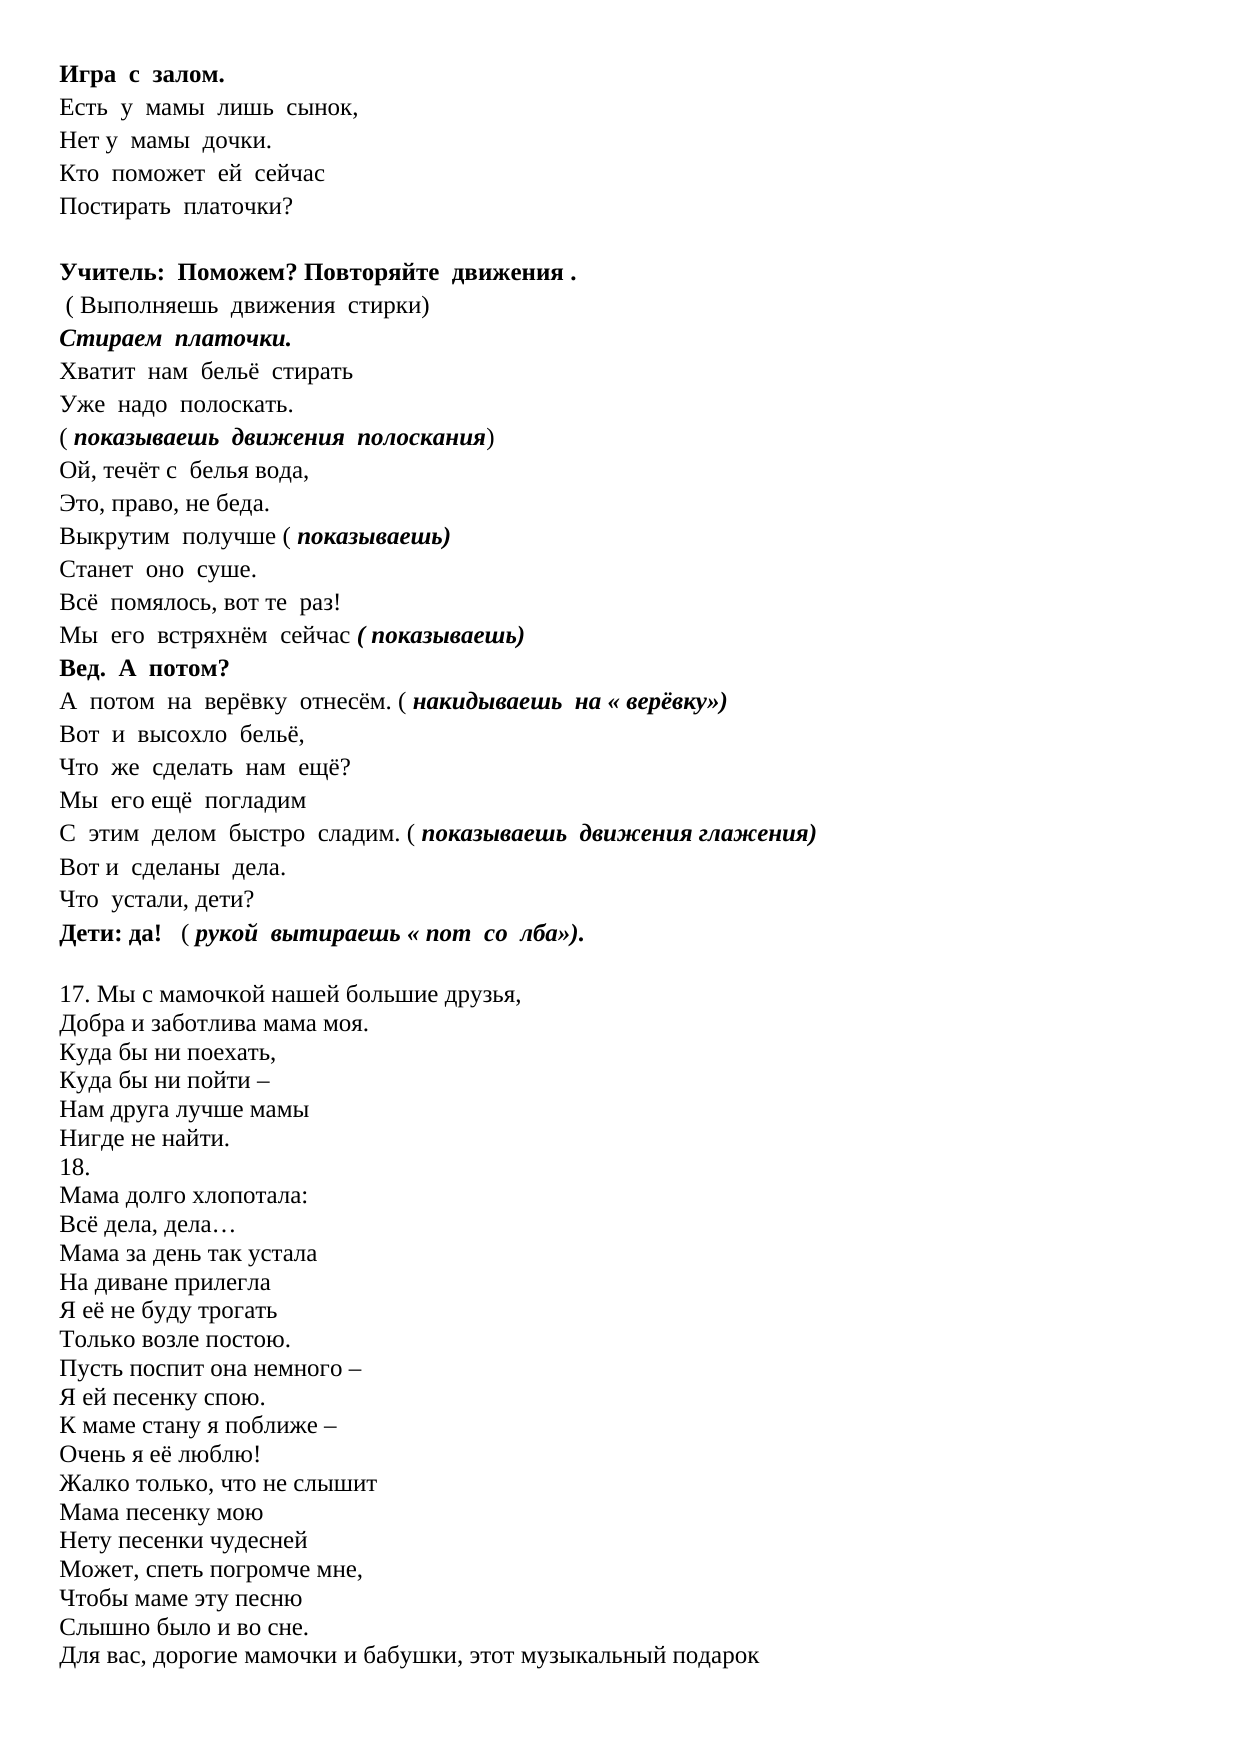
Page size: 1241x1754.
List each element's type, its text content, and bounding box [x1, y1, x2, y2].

text Что же сделать нам ещё? [59, 752, 1181, 781]
text Игра с залом. [59, 59, 1181, 88]
text Вот и высохло бельё, [59, 719, 1181, 748]
text Станет оно суше. [59, 554, 1181, 583]
text Мы его ещё погладим [59, 786, 1181, 814]
text Ой, течёт с белья вода, [59, 455, 1181, 484]
text ( Выполняешь движения стирки) [59, 290, 1181, 319]
text А потом на верёвку отнесём. ( накидываешь на « верёвку») [59, 686, 1181, 715]
text Нет у мамы дочки. [59, 125, 1181, 154]
text 18. Мама долго хлопотала: Всё дела, дела… Мама за день так устала На диване прилегла Я её не буду трогать Только возле постою. Пусть поспит она немного – Я ей песенку спою. К маме стану я поближе – Очень я её люблю! Жалко только, что не слышит Мама песенку мою Нету песенки чудесней Может, спеть погромче мне, Чтобы маме эту песню Слышно было и во сне. Для вас, дорогие мамочки и бабушки, этот музыкальный подарок [59, 1152, 1181, 1669]
text Хватит нам бельё стирать [59, 356, 1181, 385]
text Это, право, не беда. [59, 488, 1181, 517]
text 17. Мы с мамочкой нашей большие друзья, Добра и заботлива мама моя. Куда бы ни поехать, Куда бы ни пойти – Нам друга лучше мамы Нигде не найти. [59, 979, 1181, 1152]
text Кто поможет ей сейчас [59, 158, 1181, 187]
text Мы его встряхнём сейчас ( показываешь) [59, 620, 1181, 649]
text Стираем платочки. [59, 323, 1181, 352]
text Дети: да! ( рукой вытираешь « пот со лба»). [59, 918, 1181, 946]
text С этим делом быстро сладим. ( показываешь движения глажения) [59, 818, 1181, 847]
text Уже надо полоскать. [59, 389, 1181, 418]
text Учитель: Поможем? Повторяйте движения . [59, 257, 1181, 286]
text Вот и сделаны дела. [59, 852, 1181, 880]
text ( показываешь движения полоскания) [59, 422, 1181, 451]
text Всё помялось, вот те раз! [59, 587, 1181, 616]
text Что устали, дети? [59, 884, 1181, 913]
text Есть у мамы лишь сынок, [59, 92, 1181, 121]
text Постирать платочки? [59, 191, 1181, 220]
text Вед. А потом? [59, 653, 1181, 682]
text Выкрутим получше ( показываешь) [59, 521, 1181, 550]
